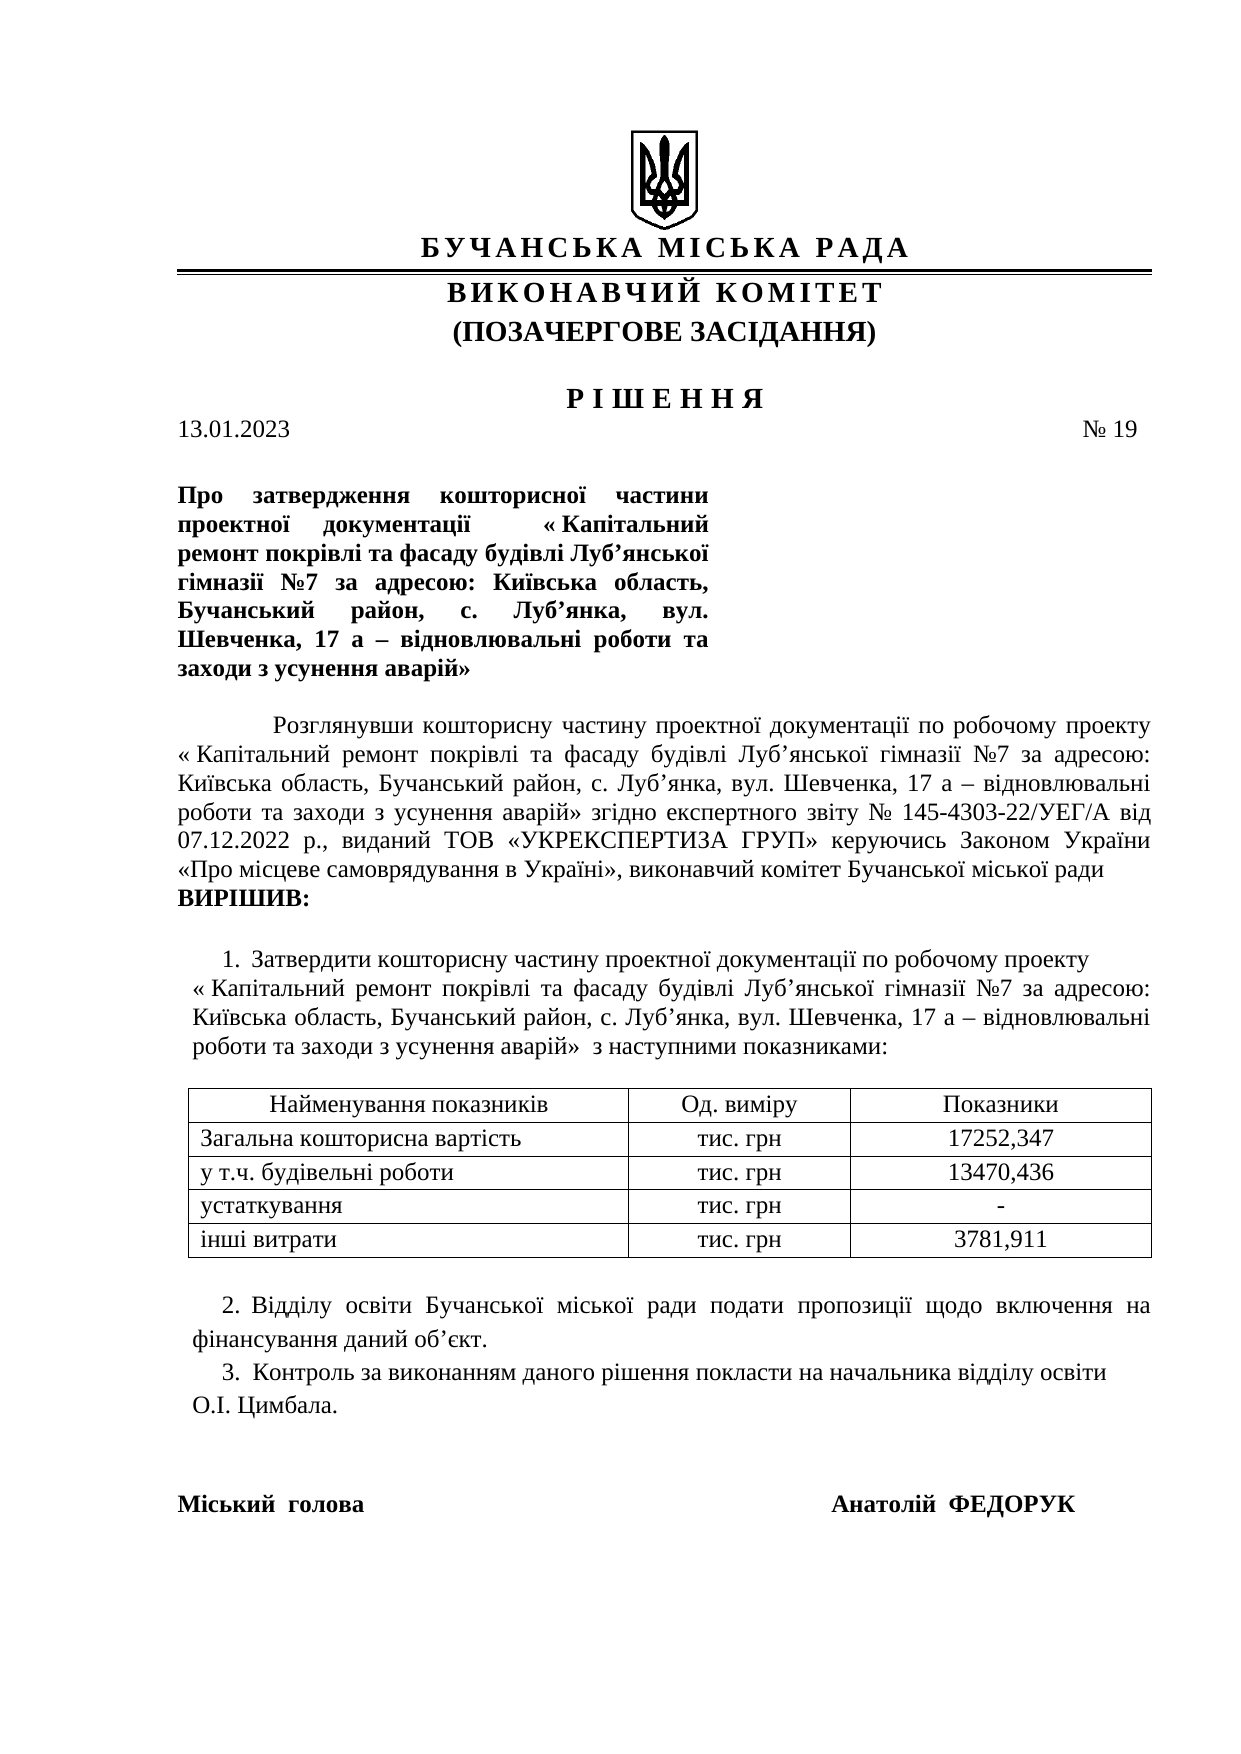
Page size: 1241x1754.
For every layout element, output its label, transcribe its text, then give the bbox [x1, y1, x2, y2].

table_header Показники [851, 1089, 1151, 1122]
table_cell устаткування [189, 1190, 628, 1223]
table_cell тис. грн [629, 1224, 850, 1257]
text Міський голова Анатолій ФЕДОРУК [177, 1489, 1152, 1517]
text Про затвердження кошторисної частини проектної документації « Капітальний ремонт покрівлі та фасаду будівлі Луб’янської гімназії №7 за адресою: Київська область, Бучанський район, с. Луб’янка, вул. Шевченка, 17 а – відновлювальні роботи та заходи з усунення аварій» [177, 480, 709, 682]
list Контроль за виконанням даного рішення покласти на начальника відділу освіти [222, 1357, 1152, 1385]
text Розглянувши кошторисну частину проектної документації по робочому проекту « Капітальний ремонт покрівлі та фасаду будівлі Луб’янської гімназії №7 за адресою: Київська область, Бучанський район, с. Луб’янка, вул. Шевченка, 17 а – відновлювальні роботи та заходи з усунення аварій» згідно експертного звіту № 145-4303-22/УЕГ/А від 07.12.2022 р., виданий ТОВ «УКРЕКСПЕРТИЗА ГРУП» керуючись Законом України «Про місцеве самоврядування в Україні», виконавчий комітет Бучанської міської ради [177, 710, 1152, 883]
table_header Найменування показників [189, 1089, 628, 1122]
text РІШЕННЯ [177, 381, 1152, 414]
table_cell інші витрати [189, 1224, 628, 1257]
table_cell - [851, 1190, 1151, 1223]
table_cell 13470,436 [851, 1157, 1151, 1189]
list О.І. Цимбала. [192, 1390, 1152, 1418]
list Затвердити кошторисну частину проектної документації по робочому проекту [192, 944, 1152, 973]
table_cell тис. грн [629, 1157, 850, 1189]
table_cell Загальна кошторисна вартість [189, 1123, 628, 1156]
picture [629, 129, 700, 231]
table_cell тис. грн [629, 1190, 850, 1223]
table_header ВИКОНАВЧИЙ КОМІТЕТ (ПОЗАЧЕРГОВЕ ЗАСІДАННЯ) [177, 275, 1152, 381]
text « Капітальний ремонт покрівлі та фасаду будівлі Луб’янської гімназії №7 за адресою: Київська область, Бучанський район, с. Луб’янка, вул. Шевченка, 17 а – відновлювальні роботи та заходи з усунення аварій» з наступними показниками: [192, 973, 1152, 1059]
subtitle 13.01.2023 № 19 [177, 414, 1152, 443]
table_header Од. виміру [629, 1089, 850, 1122]
text БУЧАНСЬКА МІСЬКА РАДА [177, 230, 1152, 264]
list Відділу освіти Бучанської міської ради подати пропозиції щодо включення на фінансування даний об’єкт. [192, 1291, 1152, 1352]
table_cell у т.ч. будівельні роботи [189, 1157, 628, 1189]
table_cell 3781,911 [851, 1224, 1151, 1257]
text ВИРІШИВ: [177, 883, 1152, 912]
table_cell тис. грн [629, 1123, 850, 1156]
table_cell 17252,347 [851, 1123, 1151, 1156]
